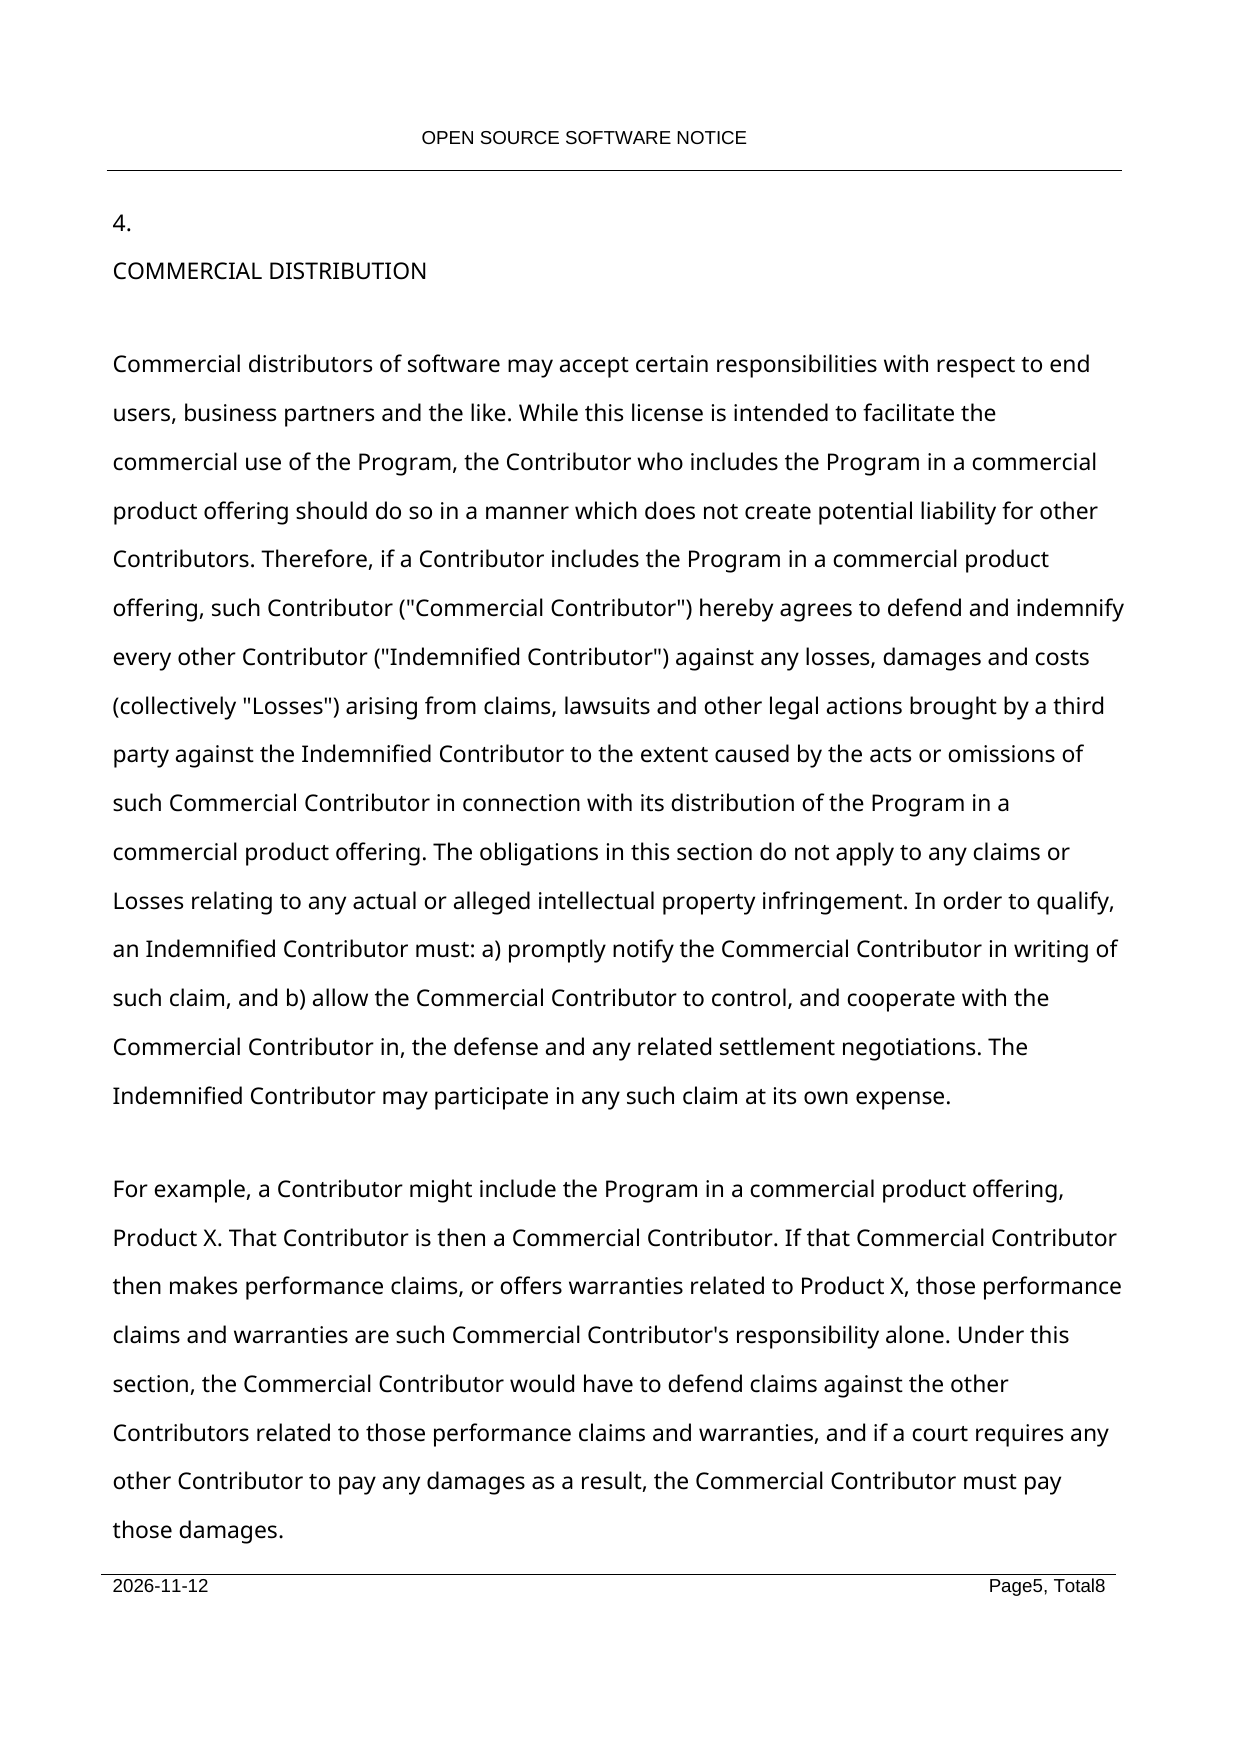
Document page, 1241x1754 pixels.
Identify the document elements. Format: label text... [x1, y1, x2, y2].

text For example, a Contributor might include the Program in a commercial product offering, Product X. That Contributor is then a Commercial Contributor. If that Commercial Contributor then makes performance claims, or offers warranties related to Product X, those performance claims and warranties are such Commercial Contributor's responsibility alone. Under this section, the Commercial Contributor would have to defend claims against the other Contributors related to those performance claims and warranties, and if a court requires any other Contributor to pay any damages as a result, the Commercial Contributor must pay those damages. [112, 1172, 1128, 1546]
text Commercial distributors of software may accept certain responsibilities with respect to end users, business partners and the like. While this license is intended to facilitate the commercial use of the Program, the Contributor who includes the Program in a commercial product offering should do so in a manner which does not create potential liability for other Contributors. Therefore, if a Contributor includes the Program in a commercial product offering, such Contributor ("Commercial Contributor") hereby agrees to defend and indemnify every other Contributor ("Indemnified Contributor") against any losses, damages and costs (collectively "Losses") arising from claims, lawsuits and other legal actions brought by a third party against the Indemnified Contributor to the extent caused by the acts or omissions of such Commercial Contributor in connection with its distribution of the Program in a commercial product offering. The obligations in this section do not apply to any claims or Losses relating to any actual or alleged intellectual property infringement. In order to qualify, an Indemnified Contributor must: a) promptly notify the Commercial Contributor in writing of such claim, and b) allow the Commercial Contributor to control, and cooperate with the Commercial Contributor in, the defense and any related settlement negotiations. The Indemnified Contributor may participate in any such claim at its own expense. [112, 348, 1128, 1111]
text 4. [112, 206, 1128, 239]
text COMMERCIAL DISTRIBUTION [112, 254, 1128, 287]
